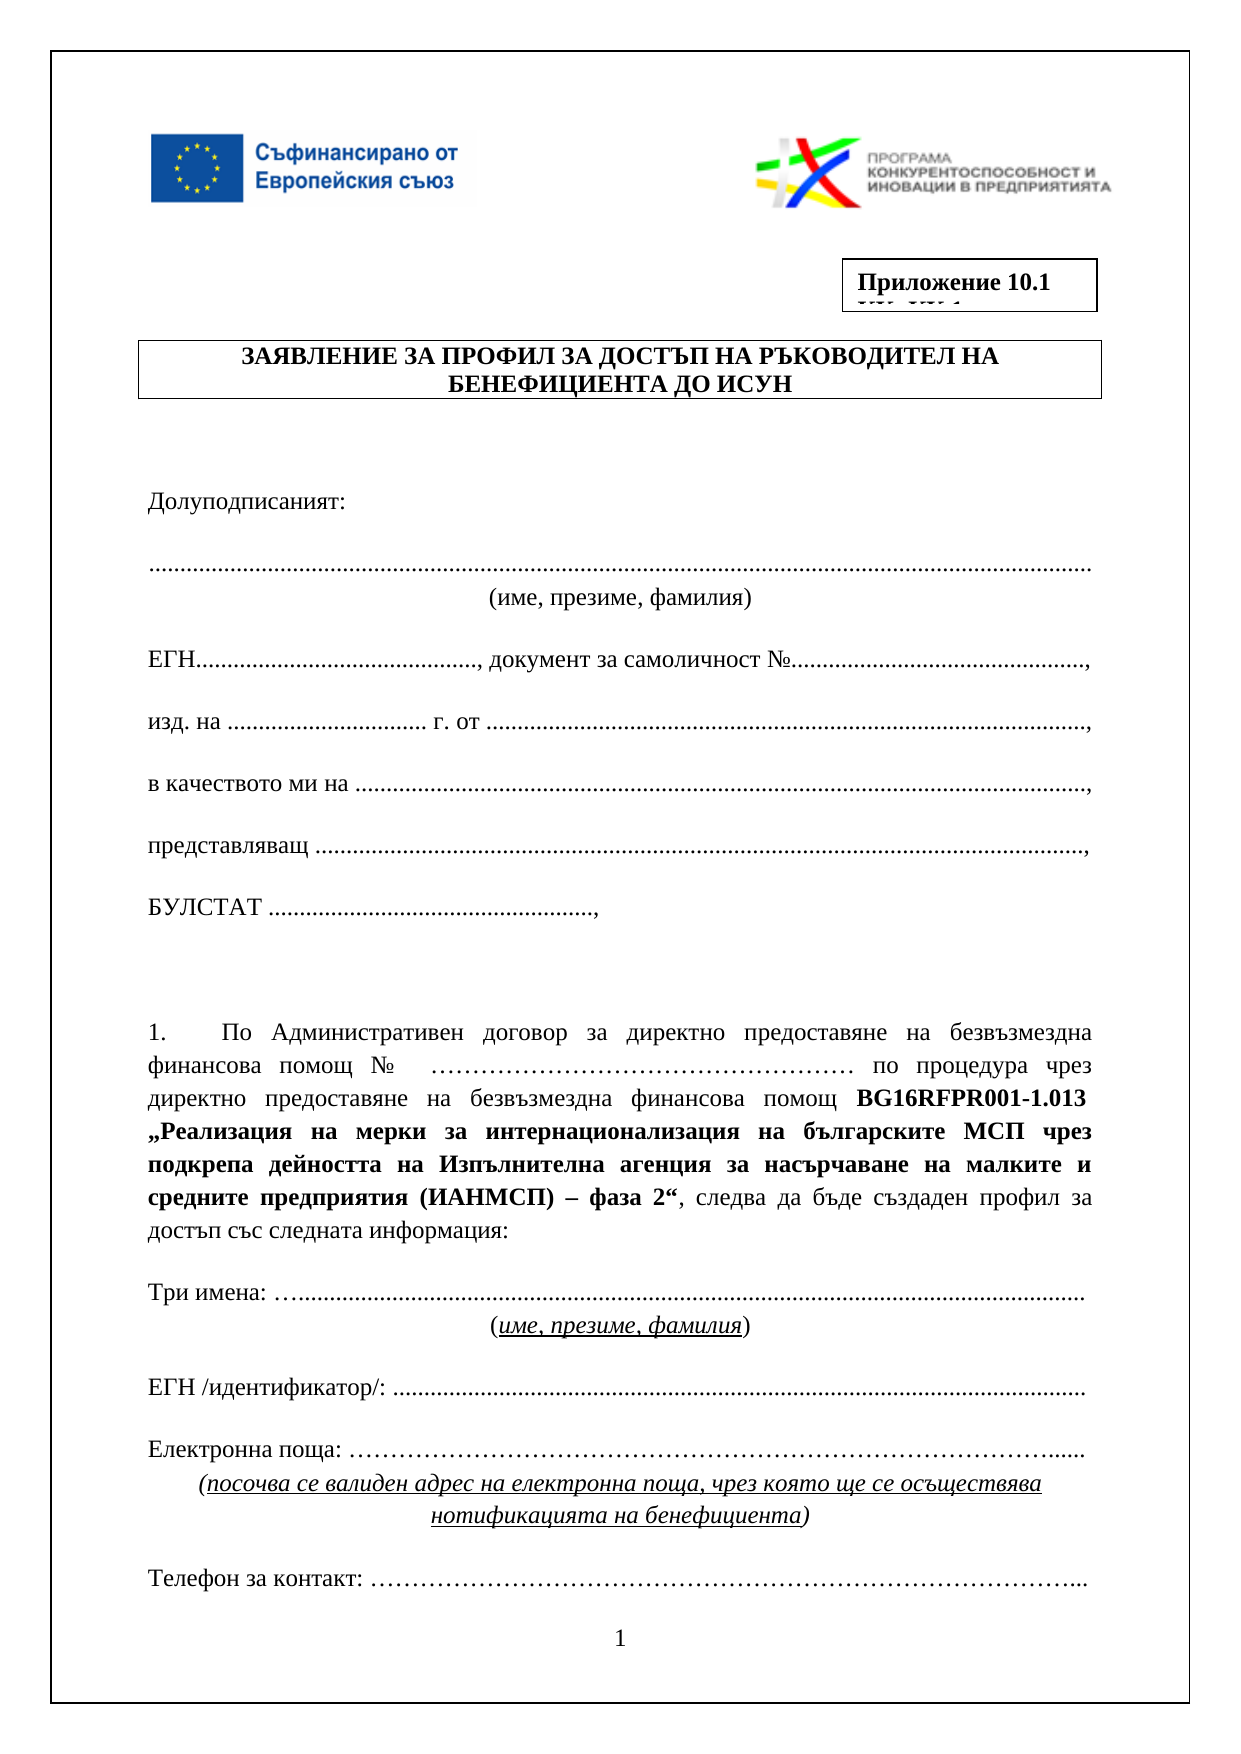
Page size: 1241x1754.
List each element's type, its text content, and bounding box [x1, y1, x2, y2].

text ЕГН /идентификатор/: ............................................................................................................... [148, 1372, 1093, 1401]
text ....................................................................................................................................................... (име, презиме, фамилия) [148, 548, 1093, 610]
picture [147, 130, 478, 207]
text представляващ ..........................................................................................................................., [148, 830, 1093, 859]
picture [754, 130, 1115, 217]
text (име, презиме, фамилия) [148, 1310, 1093, 1339]
text ЕГН............................................., документ за самоличност №..............................................., [148, 644, 1093, 672]
text Електронна поща: …………………………………………………………………………...... [148, 1434, 1093, 1463]
text БУЛСТАТ ...................................................., [148, 892, 1093, 921]
text Телефон за контакт: …………………………………………………………………………... [148, 1563, 1093, 1592]
text Три имена: ….............................................................................................................................. [148, 1277, 1093, 1306]
text ЗАЯВЛЕНИЕ ЗА ПРОФИЛ ЗА ДОСТЪП НА РЪКОВОДИТЕЛ НА БЕНЕФИЦИЕНТА ДО ИСУН [139, 341, 1101, 398]
list По Административен договор за директно предоставяне на безвъзмездна финансова помощ № …………………………………………… по процедура чрез директно предоставяне на безвъзмездна финансова помощ BG16RFPR001-1.013 „Реализация на мерки за интернационализация на българските МСП чрез подкрепа дейността на Изпълнителна агенция за насърчаване на малките и средните предприятия (ИАНМСП) – фаза 2“, следва да бъде създаден профил за достъп със следната информация: [148, 1017, 1093, 1244]
text в качеството ми на ....................................................................................................................., [148, 768, 1093, 797]
text (посочва се валиден адрес на електронна поща, чрез която ще се осъществява нотификацията на бенефициента) [148, 1468, 1093, 1529]
text Долуподписаният: [148, 486, 1093, 515]
text изд. на ................................ г. от ................................................................................................, [148, 706, 1093, 735]
